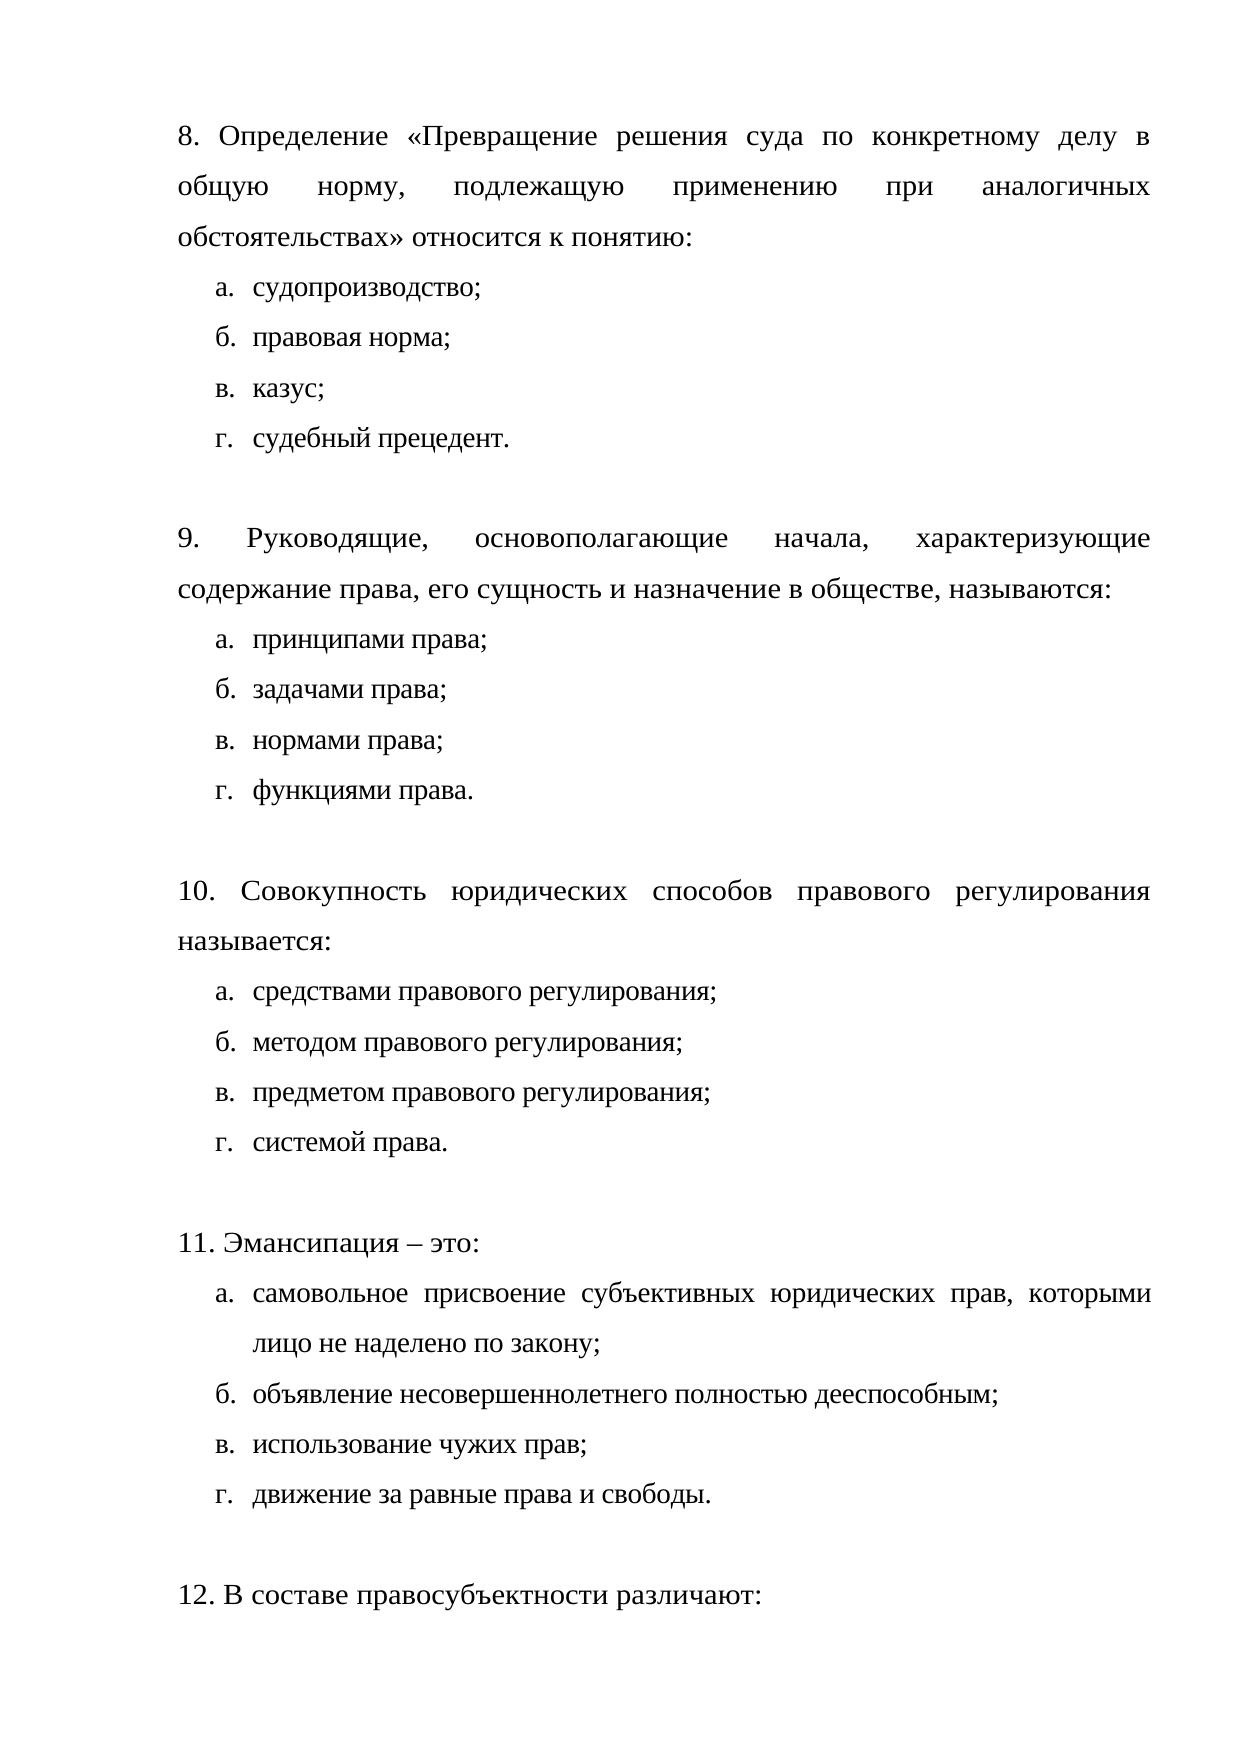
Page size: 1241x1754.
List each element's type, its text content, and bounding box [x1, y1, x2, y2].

list системой права. [215, 1124, 1152, 1158]
text 11. Эмансипация – это: [177, 1225, 1152, 1258]
list движение за равные права и свободы. [215, 1477, 1152, 1510]
list функциями права. [215, 772, 1152, 806]
list казус; [215, 370, 1152, 403]
text 12. В составе правосубъектности различают: [177, 1577, 1152, 1611]
text 9. Руководящие, основополагающие начала, характеризующие содержание права, его сущность и назначение в обществе, называются: [177, 521, 1152, 604]
list методом правового регулирования; [215, 1024, 1152, 1057]
list нормами права; [215, 722, 1152, 755]
text 10. Совокупность юридических способов правового регулирования называется: [177, 873, 1152, 957]
list принципами права; [215, 621, 1152, 655]
list средствами правового регулирования; [215, 973, 1152, 1007]
list задачами права; [215, 672, 1152, 705]
list самовольное присвоение субъективных юридических прав, которыми лицо не наделено по закону; [215, 1275, 1152, 1359]
list правовая норма; [215, 319, 1152, 353]
list судопроизводство; [215, 269, 1152, 303]
list объявление несовершеннолетнего полностью дееспособным; [215, 1376, 1152, 1409]
list предметом правового регулирования; [215, 1074, 1152, 1108]
text 8. Определение «Превращение решения суда по конкретному делу в общую норму, подлежащую применению при аналогичных обстоятельствах» относится к понятию: [177, 118, 1152, 252]
list использование чужих прав; [215, 1426, 1152, 1460]
list судебный прецедент. [215, 420, 1152, 453]
